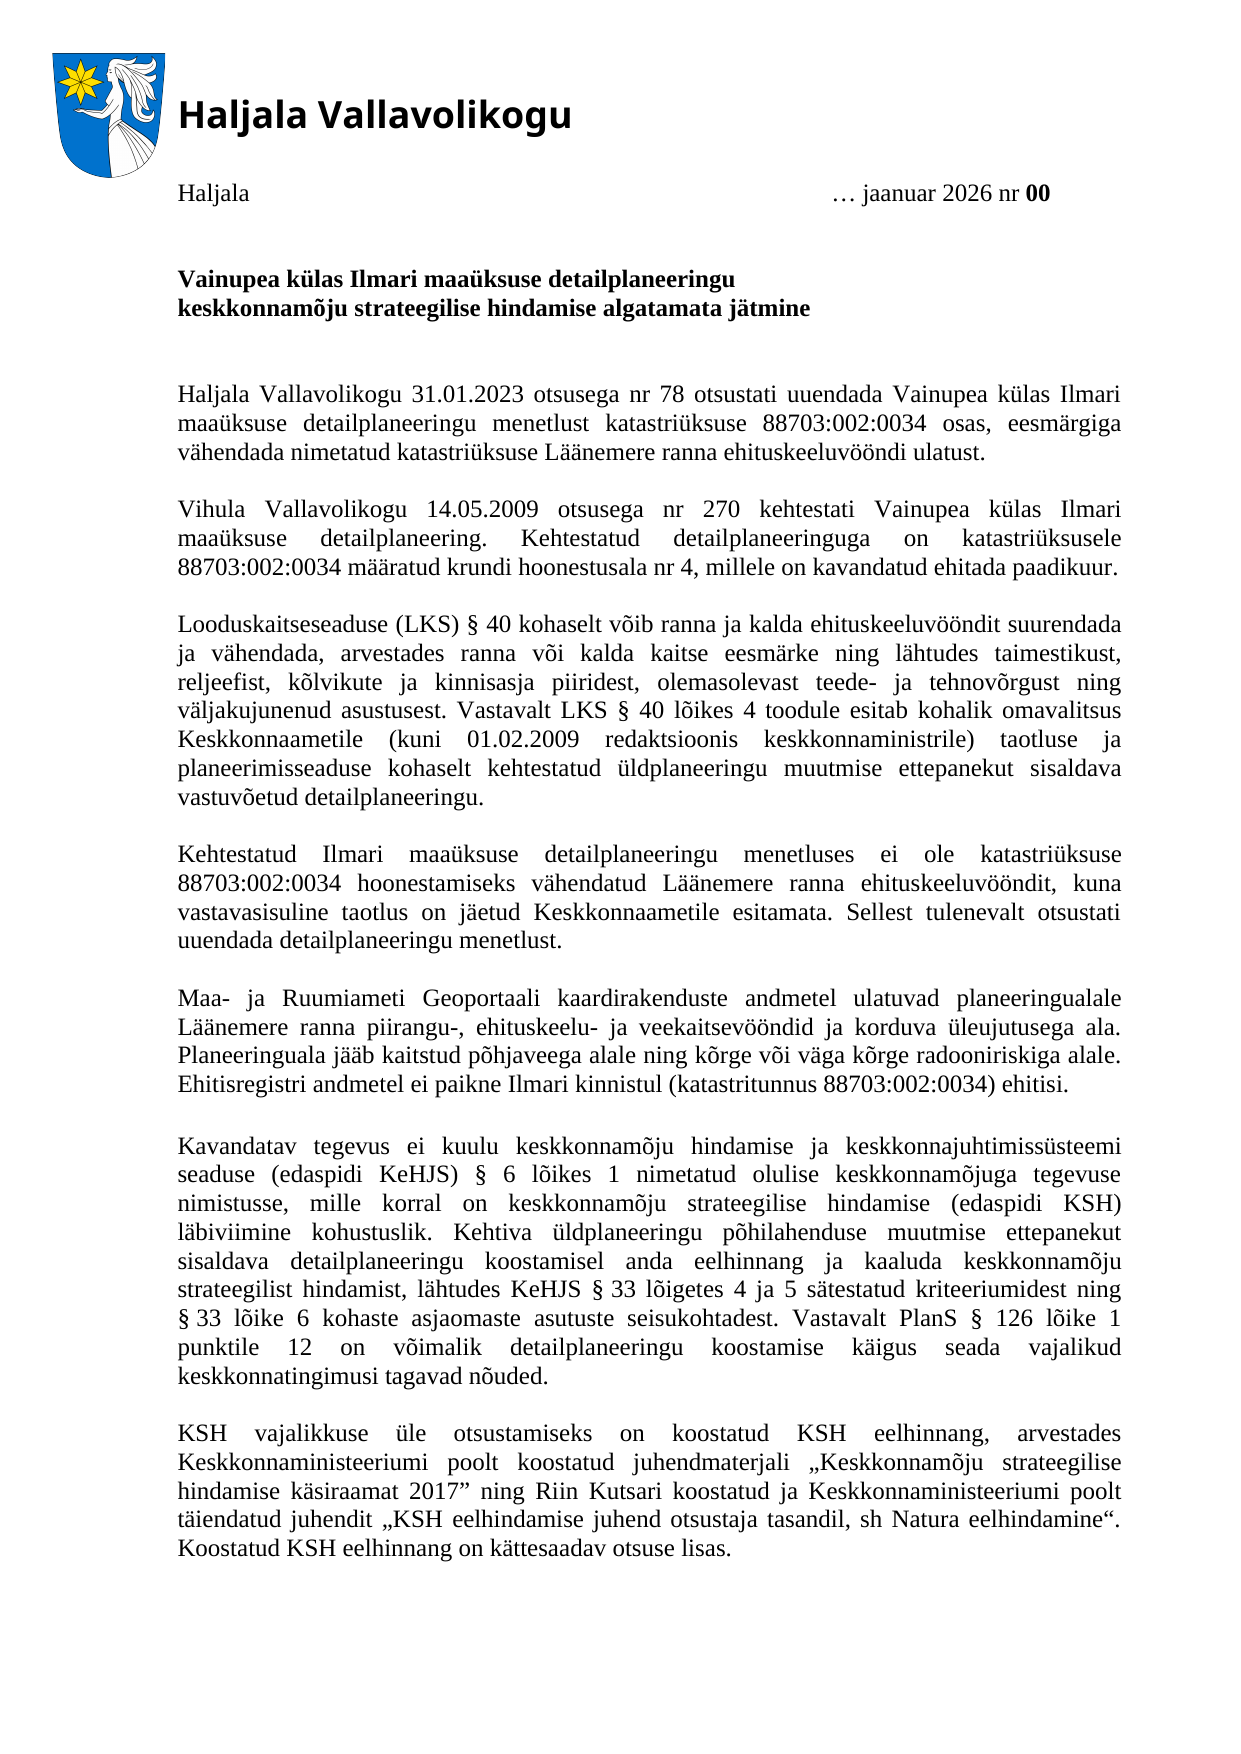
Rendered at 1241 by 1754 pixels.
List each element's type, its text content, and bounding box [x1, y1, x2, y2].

text Vainupea külas Ilmari maaüksuse detailplaneeringu keskkonnamõju strateegilise hindamise algatamata jätmine [177, 264, 1122, 322]
text Haljala … jaanuar 2026 nr 00 [177, 178, 1122, 207]
text KSH vajalikkuse üle otsustamiseks on koostatud KSH eelhinnang, arvestades Keskkonnaministeeriumi poolt koostatud juhendmaterjali „Keskkonnamõju strateegilise hindamise käsiraamat 2017” ning Riin Kutsari koostatud ja Keskkonnaministeeriumi poolt täiendatud juhendit „KSH eelhindamise juhend otsustaja tasandil, sh Natura eelhindamine“. Koostatud KSH eelhinnang on kättesaadav otsuse lisas. [177, 1418, 1122, 1562]
text Haljala Vallavolikogu 31.01.2023 otsusega nr 78 otsustati uuendada Vainupea külas Ilmari maaüksuse detailplaneeringu menetlust katastriüksuse 88703:002:0034 osas, eesmärgiga vähendada nimetatud katastriüksuse Läänemere ranna ehituskeeluvööndi ulatust. [177, 379, 1122, 465]
text Maa- ja Ruumiameti Geoportaali kaardirakenduste andmetel ulatuvad planeeringualale Läänemere ranna piirangu-, ehituskeelu- ja veekaitsevööndid ja korduva üleujutusega ala. Planeeringuala jääb kaitstud põhjaveega alale ning kõrge või väga kõrge radooniriskiga alale. Ehitisregistri andmetel ei paikne Ilmari kinnistul (katastritunnus 88703:002:0034) ehitisi. [177, 983, 1122, 1098]
text Kehtestatud Ilmari maaüksuse detailplaneeringu menetluses ei ole katastriüksuse 88703:002:0034 hoonestamiseks vähendatud Läänemere ranna ehituskeeluvööndit, kuna vastavasisuline taotlus on jäetud Keskkonnaametile esitamata. Sellest tulenevalt otsustati uuendada detailplaneeringu menetlust. [177, 839, 1122, 954]
text Kavandatav tegevus ei kuulu keskkonnamõju hindamise ja keskkonnajuhtimissüsteemi seaduse (edaspidi KeHJS) § 6 lõikes 1 nimetatud olulise keskkonnamõjuga tegevuse nimistusse, mille korral on keskkonnamõju strateegilise hindamise (edaspidi KSH) läbiviimine kohustuslik. Kehtiva üldplaneeringu põhilahenduse muutmise ettepanekut sisaldava detailplaneeringu koostamisel anda eelhinnang ja kaaluda keskkonnamõju strateegilist hindamist, lähtudes KeHJS § 33 lõigetes 4 ja 5 sätestatud kriteeriumidest ning § 33 lõike 6 kohaste asjaomaste asutuste seisukohtadest. Vastavalt PlanS § 126 lõike 1 punktile 12 on võimalik detailplaneeringu koostamise käigus seada vajalikud keskkonnatingimusi tagavad nõuded. [177, 1131, 1122, 1389]
text Looduskaitseseaduse (LKS) § 40 kohaselt võib ranna ja kalda ehituskeeluvööndit suurendada ja vähendada, arvestades ranna või kalda kaitse eesmärke ning lähtudes taimestikust, reljeefist, kõlvikute ja kinnisasja piiridest, olemasolevast teede- ja tehnovõrgust ning väljakujunenud asustusest. Vastavalt LKS § 40 lõikes 4 toodule esitab kohalik omavalitsus Keskkonnaametile (kuni 01.02.2009 redaktsioonis keskkonnaministrile) taotluse ja planeerimisseaduse kohaselt kehtestatud üldplaneeringu muutmise ettepanekut sisaldava vastuvõetud detailplaneeringu. [177, 609, 1122, 810]
text Vihula Vallavolikogu 14.05.2009 otsusega nr 270 kehtestati Vainupea külas Ilmari maaüksuse detailplaneering. Kehtestatud detailplaneeringuga on katastriüksusele 88703:002:0034 määratud krundi hoonestusala nr 4, millele on kavandatud ehitada paadikuur. [177, 494, 1122, 580]
picture [52, 53, 166, 178]
